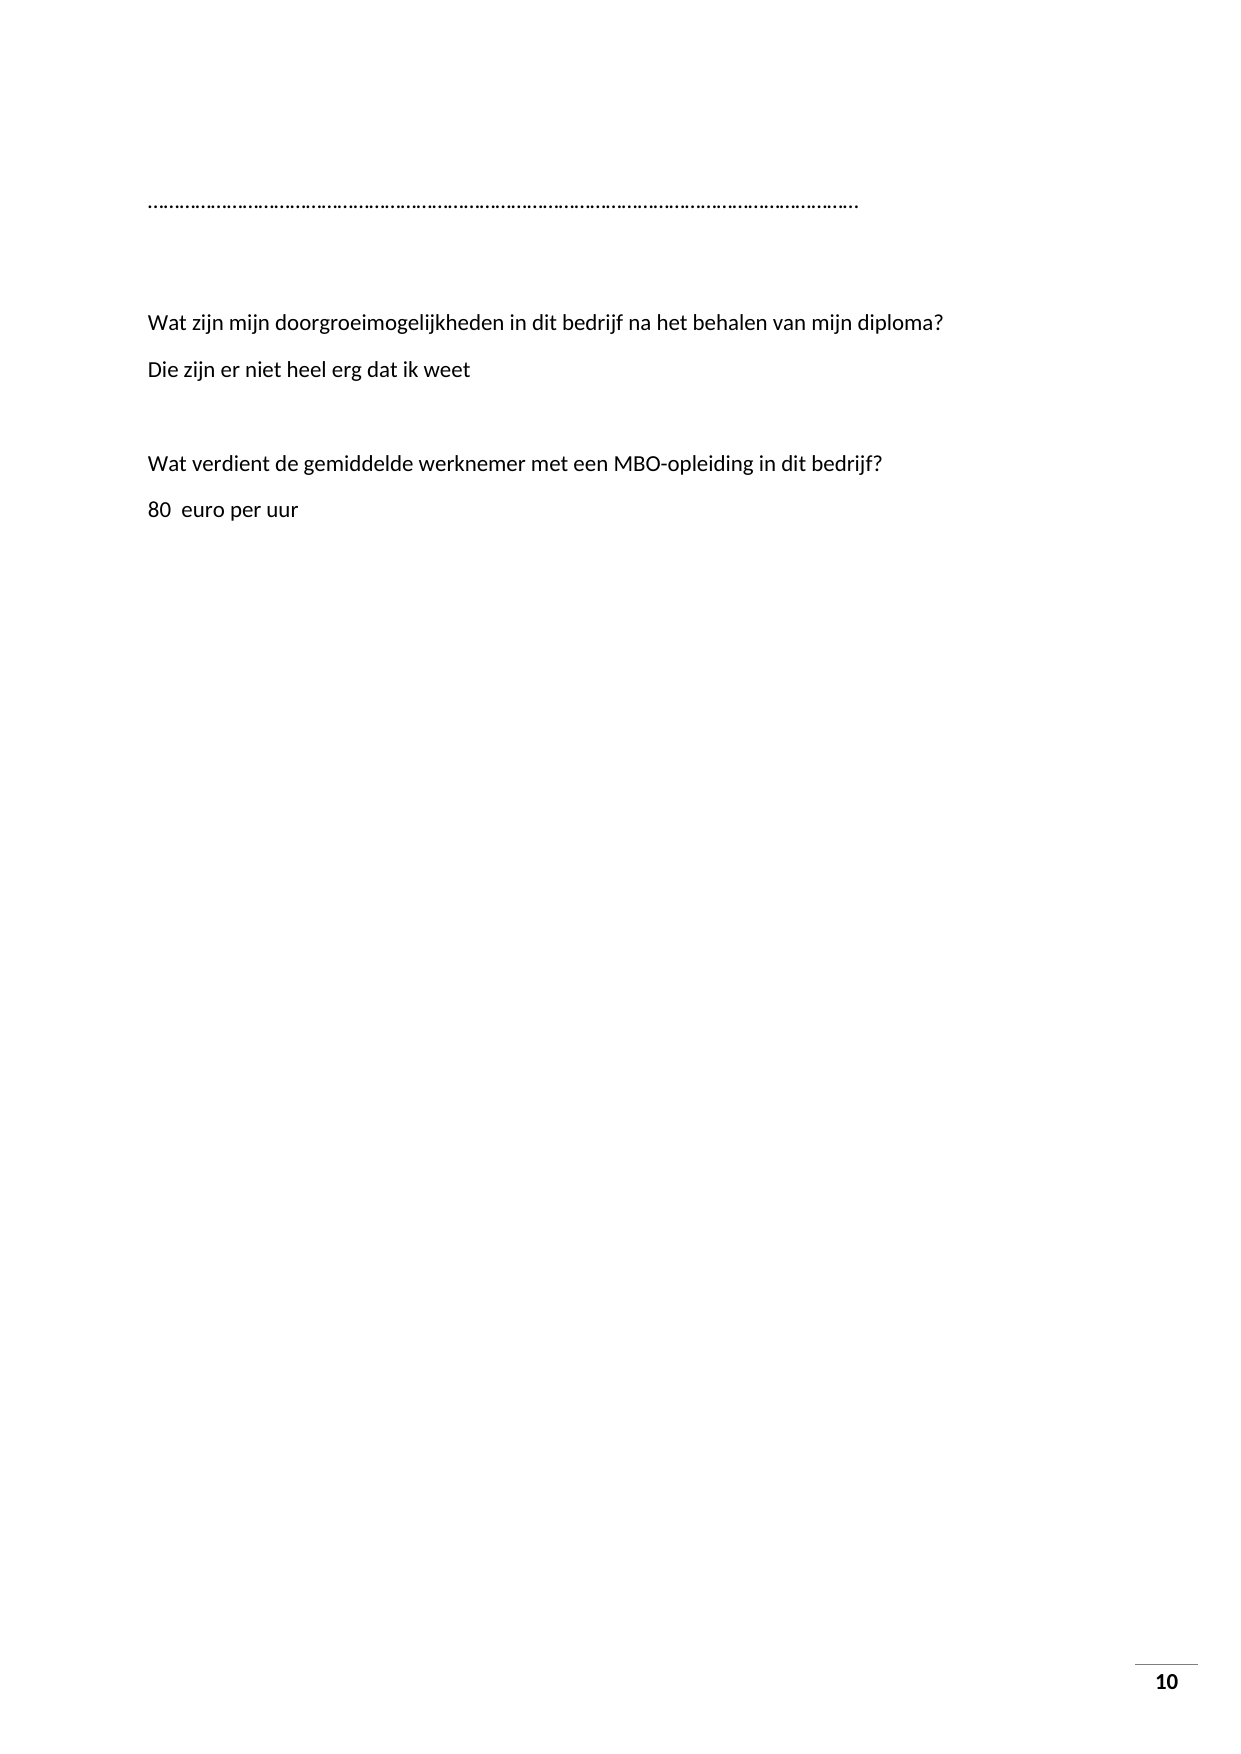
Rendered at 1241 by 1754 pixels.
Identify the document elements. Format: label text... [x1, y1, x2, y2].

text 80 euro per uur [148, 496, 1093, 523]
text Wat verdient de gemiddelde werknemer met een MBO-opleiding in dit bedrijf? [148, 449, 1093, 477]
text Die zijn er niet heel erg dat ik weet [148, 355, 1093, 383]
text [148, 181, 1093, 214]
text Wat zijn mijn doorgroeimogelijkheden in dit bedrijf na het behalen van mijn diploma? [148, 308, 1093, 336]
